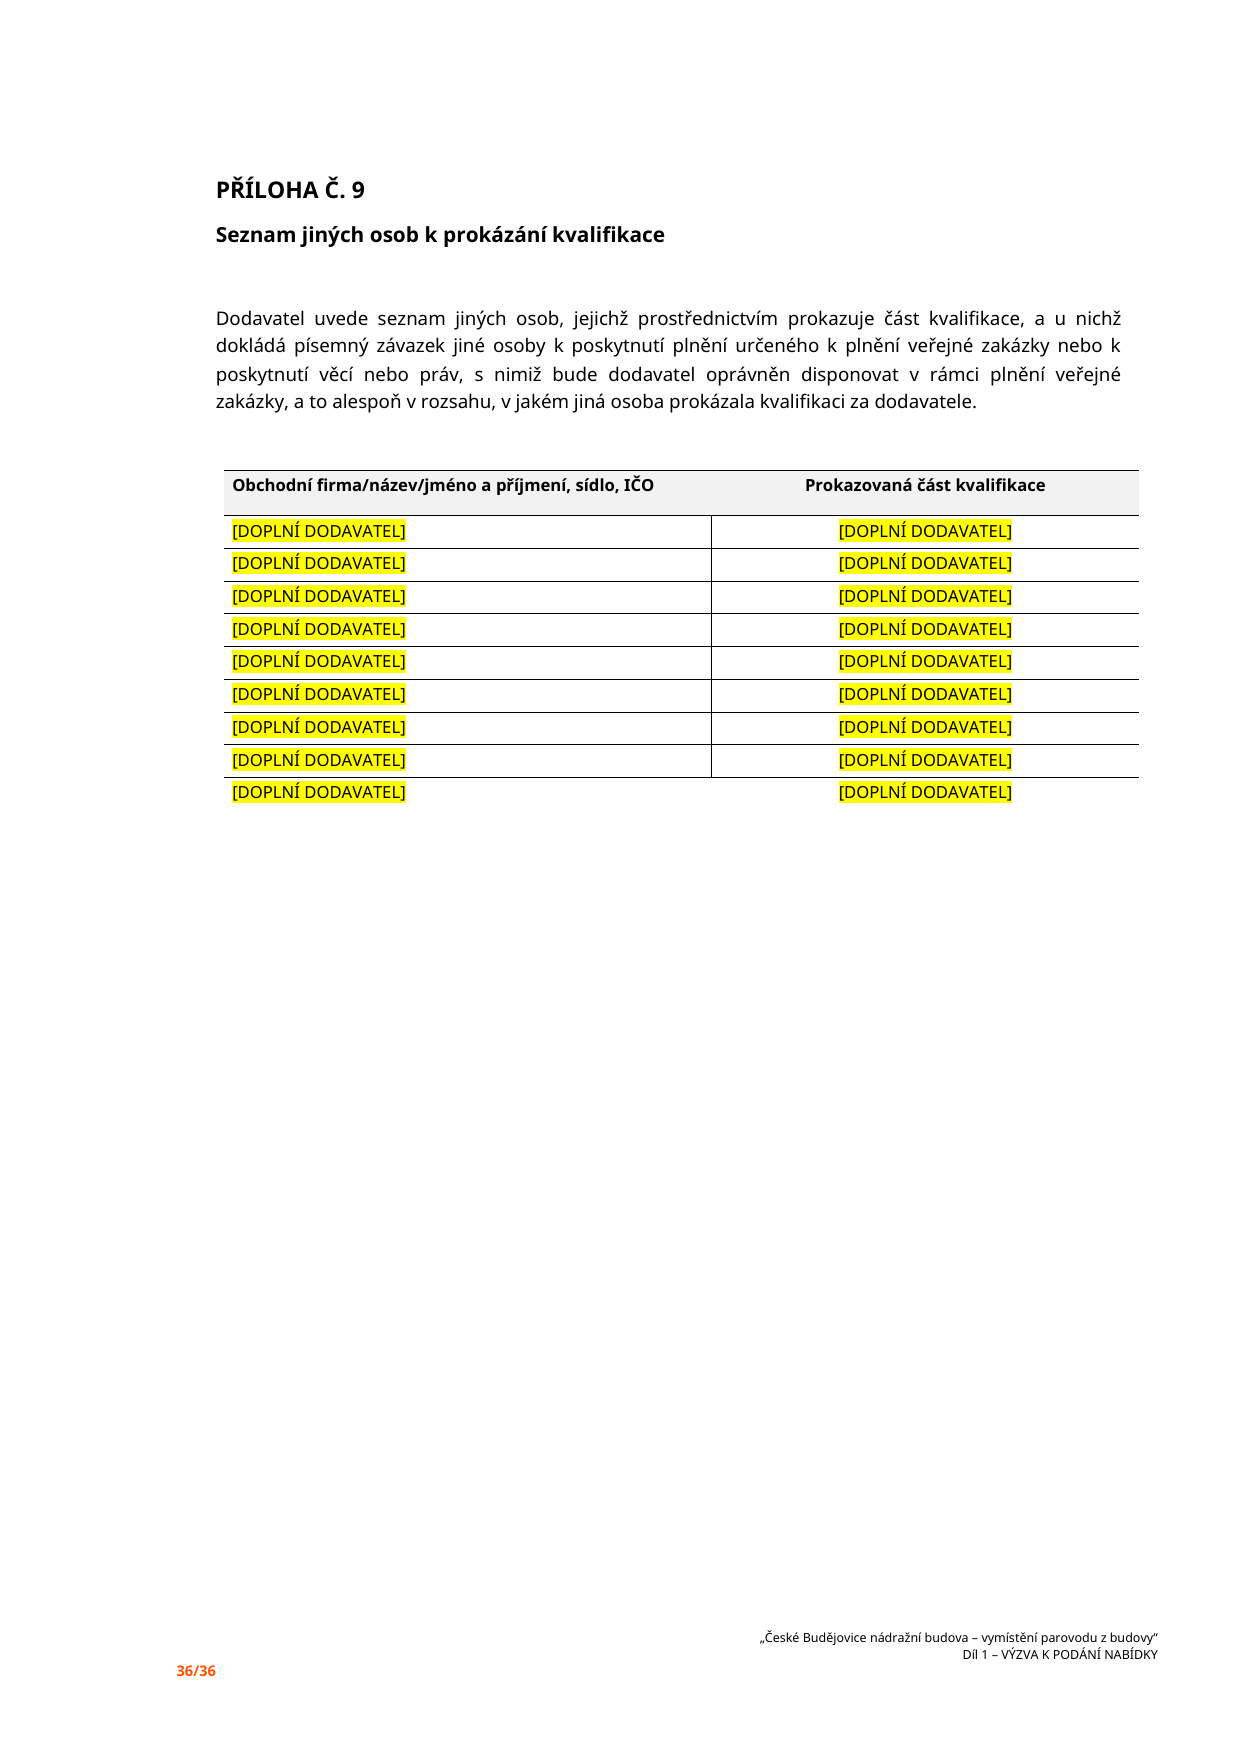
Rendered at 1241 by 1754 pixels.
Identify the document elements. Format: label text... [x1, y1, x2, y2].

table_cell [DOPLNÍ DODAVATEL] [712, 549, 1139, 581]
table_cell [DOPLNÍ DODAVATEL] [712, 582, 1139, 613]
table_header Obchodní firma/název/jméno a příjmení, sídlo, IČO [224, 471, 711, 515]
table_cell [DOPLNÍ DODAVATEL] [224, 647, 711, 679]
table_cell [DOPLNÍ DODAVATEL] [712, 647, 1139, 679]
text Dodavatel uvede seznam jiných osob, jejichž prostřednictvím prokazuje část kvalifikace, a u nichž dokládá písemný závazek jiné osoby k poskytnutí plnění určeného k plnění veřejné zakázky nebo k poskytnutí věcí nebo práv, s nimiž bude dodavatel oprávněn disponovat v rámci plnění veřejné zakázky, a to alespoň v rozsahu, v jakém jiná osoba prokázala kvalifikaci za dodavatele. [216, 305, 1122, 414]
table_cell [DOPLNÍ DODAVATEL] [224, 614, 711, 646]
table_cell [DOPLNÍ DODAVATEL] [224, 582, 711, 613]
table_cell [DOPLNÍ DODAVATEL] [712, 516, 1139, 548]
table_cell [DOPLNÍ DODAVATEL] [711, 778, 1139, 809]
table_cell [DOPLNÍ DODAVATEL] [224, 713, 711, 744]
table_cell [DOPLNÍ DODAVATEL] [712, 713, 1139, 744]
text Příloha č. 9 [216, 174, 1122, 205]
table_cell [DOPLNÍ DODAVATEL] [712, 680, 1139, 711]
table_cell [DOPLNÍ DODAVATEL] [224, 516, 711, 548]
table_cell [DOPLNÍ DODAVATEL] [224, 549, 711, 581]
table_header Prokazovaná část kvalifikace [711, 471, 1139, 515]
table_cell [DOPLNÍ DODAVATEL] [712, 745, 1139, 777]
table_cell [DOPLNÍ DODAVATEL] [712, 614, 1139, 646]
table_cell [DOPLNÍ DODAVATEL] [224, 680, 711, 711]
table_cell [DOPLNÍ DODAVATEL] [224, 745, 711, 777]
table_cell [DOPLNÍ DODAVATEL] [224, 778, 711, 809]
text Seznam jiných osob k prokázání kvalifikace [216, 221, 1122, 249]
